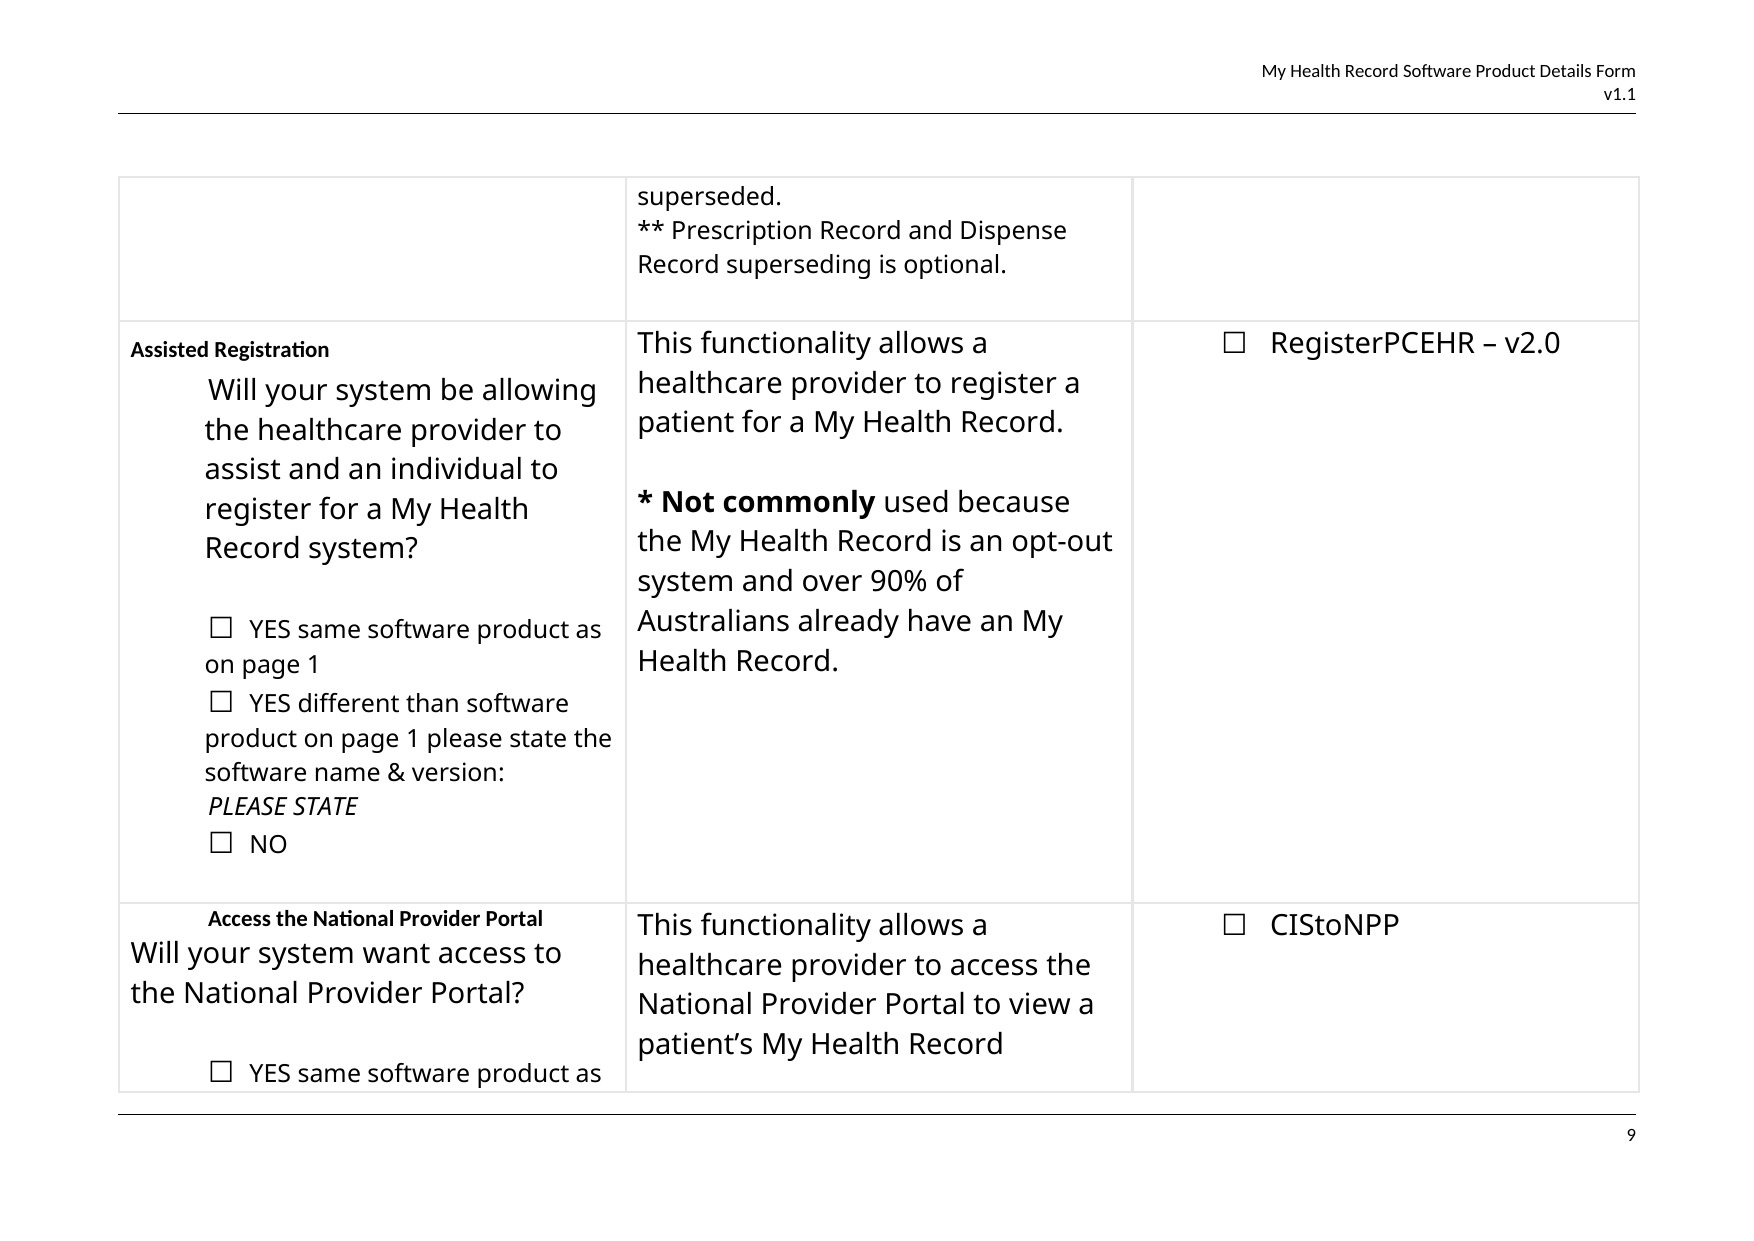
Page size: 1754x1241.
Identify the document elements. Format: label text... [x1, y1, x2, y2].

table_cell CIStoNPP [1134, 904, 1638, 1091]
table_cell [120, 178, 625, 320]
table_cell RegisterPCEHR – v2.0 [1134, 322, 1638, 902]
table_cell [627, 904, 1131, 1091]
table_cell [627, 178, 1131, 320]
table_cell Assisted Registration Will your system be allowing the healthcare provider to assist and an individual to register for a My Health Record system? YES same software product as on page 1 YES different than software product on page 1 please state the software name & version: PLEASE STATE NO [120, 322, 625, 902]
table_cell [1134, 178, 1638, 320]
table_cell This functionality allows a healthcare provider to register a patient for a My Health Record. * Not commonly used because the My Health Record is an opt-out system and over 90% of Australians already have an My Health Record. [627, 322, 1131, 902]
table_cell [120, 904, 625, 1091]
